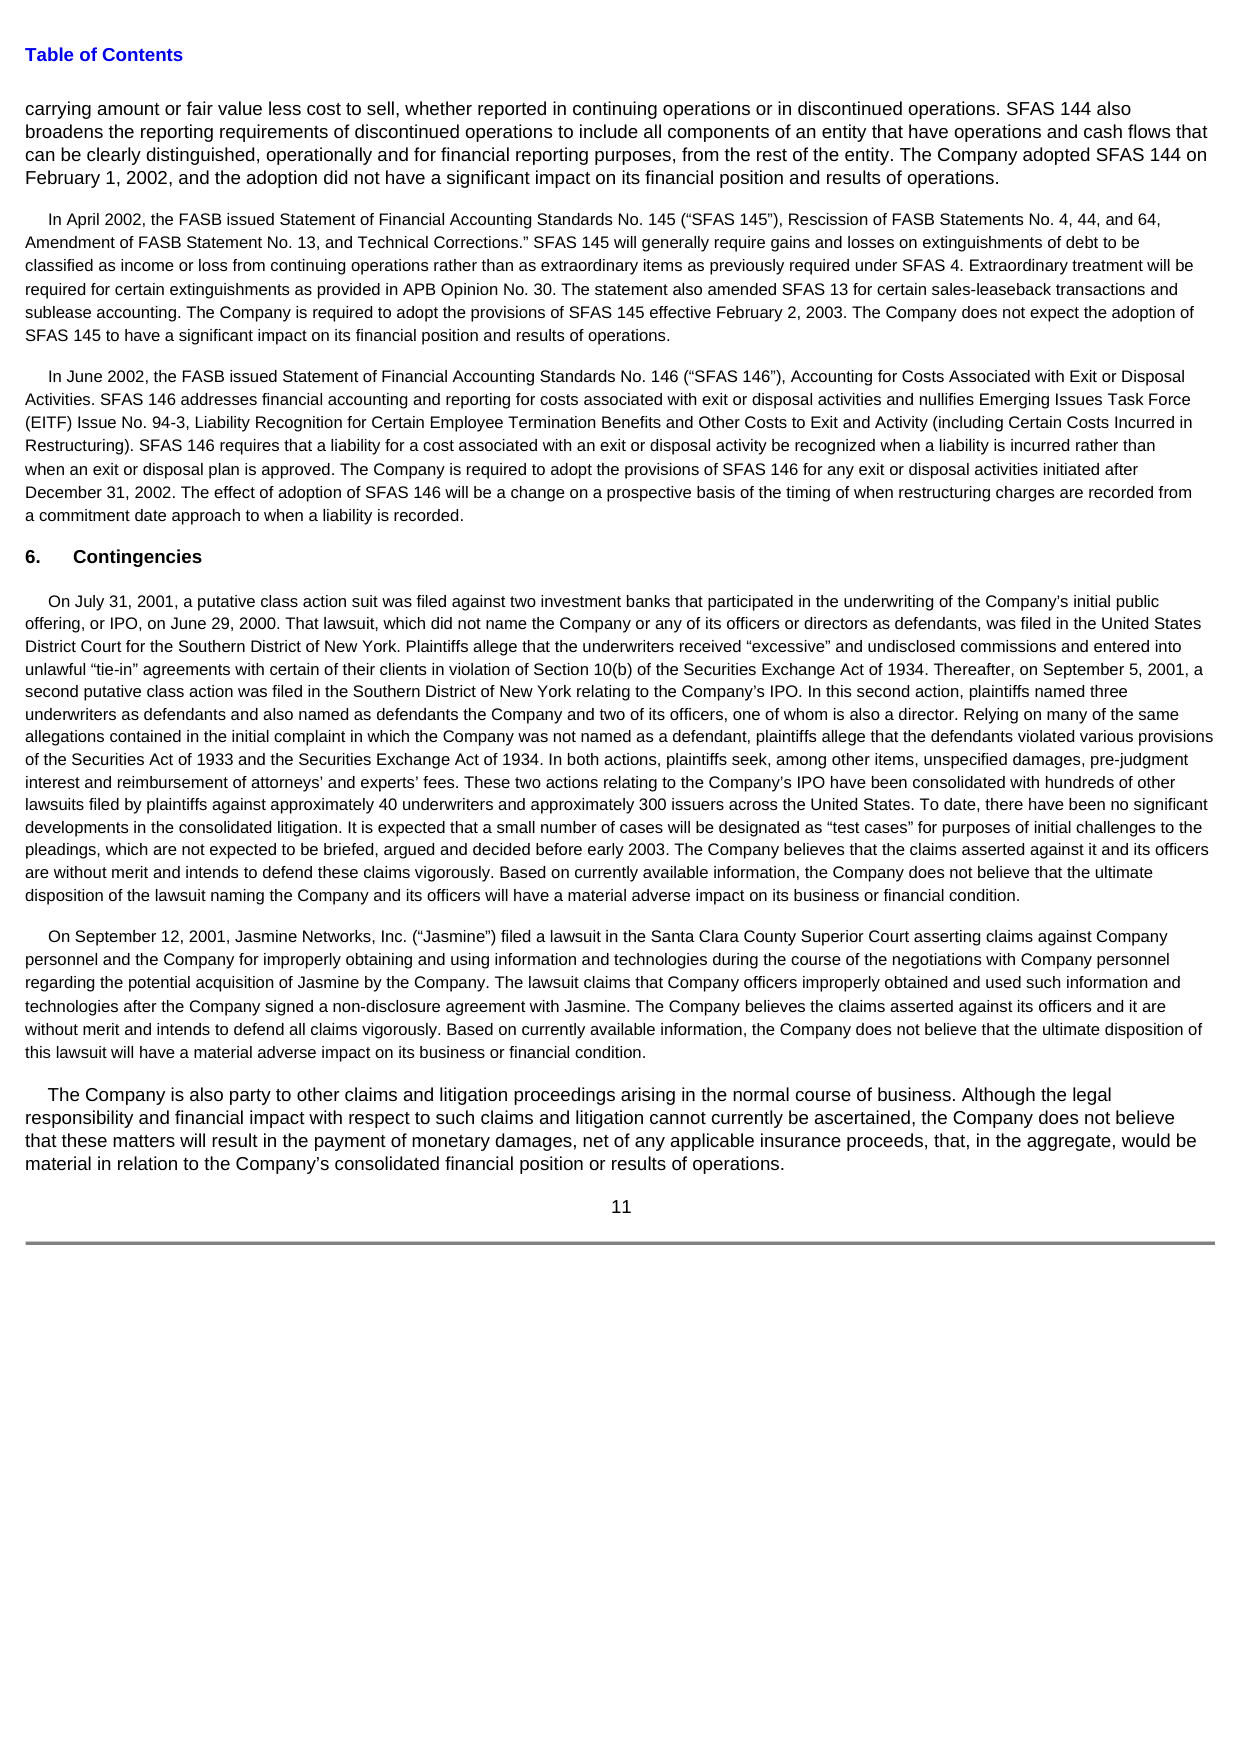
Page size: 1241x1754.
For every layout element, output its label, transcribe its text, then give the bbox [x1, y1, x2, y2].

text In April 2002, the FASB issued Statement of Financial Accounting Standards No. 145 (“SFAS 145”), Rescission of FASB Statements No. 4, 44, and 64, Amendment of FASB Statement No. 13, and Technical Corrections.” SFAS 145 will generally require gains and losses on extinguishments of debt to be classified as income or loss from continuing operations rather than as extraordinary items as previously required under SFAS 4. Extraordinary treatment will be required for certain extinguishments as provided in APB Opinion No. 30. The statement also amended SFAS 13 for certain sales-leaseback transactions and sublease accounting. The Company is required to adopt the provisions of SFAS 145 effective February 2, 2003. The Company does not expect the adoption of SFAS 145 to have a significant impact on its financial position and results of operations. [25, 210, 1213, 345]
text On July 31, 2001, a putative class action suit was filed against two investment banks that participated in the underwriting of the Company’s initial public offering, or IPO, on June 29, 2000. That lawsuit, which did not name the Company or any of its officers or directors as defendants, was filed in the United States District Court for the Southern District of New York. Plaintiffs allege that the underwriters received “excessive” and undisclosed commissions and entered into unlawful “tie-in” agreements with certain of their clients in violation of Section 10(b) of the Securities Exchange Act of 1934. Thereafter, on September 5, 2001, a second putative class action was filed in the Southern District of New York relating to the Company’s IPO. In this second action, plaintiffs named three underwriters as defendants and also named as defendants the Company and two of its officers, one of whom is also a director. Relying on many of the same allegations contained in the initial complaint in which the Company was not named as a defendant, plaintiffs allege that the defendants violated various provisions of the Securities Act of 1933 and the Securities Exchange Act of 1934. In both actions, plaintiffs seek, among other items, unspecified damages, pre-judgment interest and reimbursement of attorneys’ and experts’ fees. These two actions relating to the Company’s IPO have been consolidated with hundreds of other lawsuits filed by plaintiffs against approximately 40 underwriters and approximately 300 issuers across the United States. To date, there have been no significant developments in the consolidated litigation. It is expected that a small number of cases will be designated as “test cases” for purposes of initial challenges to the pleadings, which are not expected to be briefed, argued and decided before early 2003. The Company believes that the claims asserted against it and its officers are without merit and intends to defend these claims vigorously. Based on currently available information, the Company does not believe that the ultimate disposition of the lawsuit naming the Company and its officers will have a material adverse impact on its business or financial condition. [25, 592, 1215, 904]
text On September 12, 2001, Jasmine Networks, Inc. (“Jasmine”) filed a lawsuit in the Santa Clara County Superior Court asserting claims against Company personnel and the Company for improperly obtaining and using information and technologies during the course of the negotiations with Company personnel regarding the potential acquisition of Jasmine by the Company. The lawsuit claims that Company officers improperly obtained and used such information and technologies after the Company signed a non-disclosure agreement with Jasmine. The Company believes the claims asserted against its officers and it are without merit and intends to defend all claims vigorously. Based on currently available information, the Company does not believe that the ultimate disposition of this lawsuit will have a material adverse impact on its business or financial condition. [25, 927, 1209, 1062]
text In June 2002, the FASB issued Statement of Financial Accounting Standards No. 146 (“SFAS 146”), Accounting for Costs Associated with Exit or Disposal Activities. SFAS 146 addresses financial accounting and reporting for costs associated with exit or disposal activities and nullifies Emerging Issues Task Force (EITF) Issue No. 94-3, Liability Recognition for Certain Employee Termination Benefits and Other Costs to Exit and Activity (including Certain Costs Incurred in Restructuring). SFAS 146 requires that a liability for a cost associated with an exit or disposal activity be recognized when a liability is incurred rather than when an exit or disposal plan is approved. The Company is required to adopt the provisions of SFAS 146 for any exit or disposal activities initiated after December 31, 2002. The effect of adoption of SFAS 146 will be a change on a prospective basis of the timing of when restructuring charges are recorded from a commitment date approach to when a liability is recorded. [25, 367, 1201, 525]
text carrying amount or fair value less cost to sell, whether reported in continuing operations or in discontinued operations. SFAS 144 also broadens the reporting requirements of discontinued operations to include all components of an entity that have operations and cash flows that can be clearly distinguished, operationally and for financial reporting purposes, from the rest of the entity. The Company adopted SFAS 144 on February 1, 2002, and the adoption did not have a significant impact on its financial position and results of operations. [25, 98, 1213, 188]
text Table of Contents [25, 44, 1215, 65]
text The Company is also party to other claims and litigation proceedings arising in the normal course of business. Although the legal responsibility and financial impact with respect to such claims and litigation cannot currently be ascertained, the Company does not believe that these matters will result in the payment of monetary damages, net of any applicable insurance proceeds, that, in the aggregate, would be material in relation to the Company’s consolidated financial position or results of operations. [25, 1084, 1199, 1174]
text 11 [25, 1196, 1217, 1217]
list Contingencies [25, 546, 1215, 567]
picture [25, 1241, 1215, 1245]
